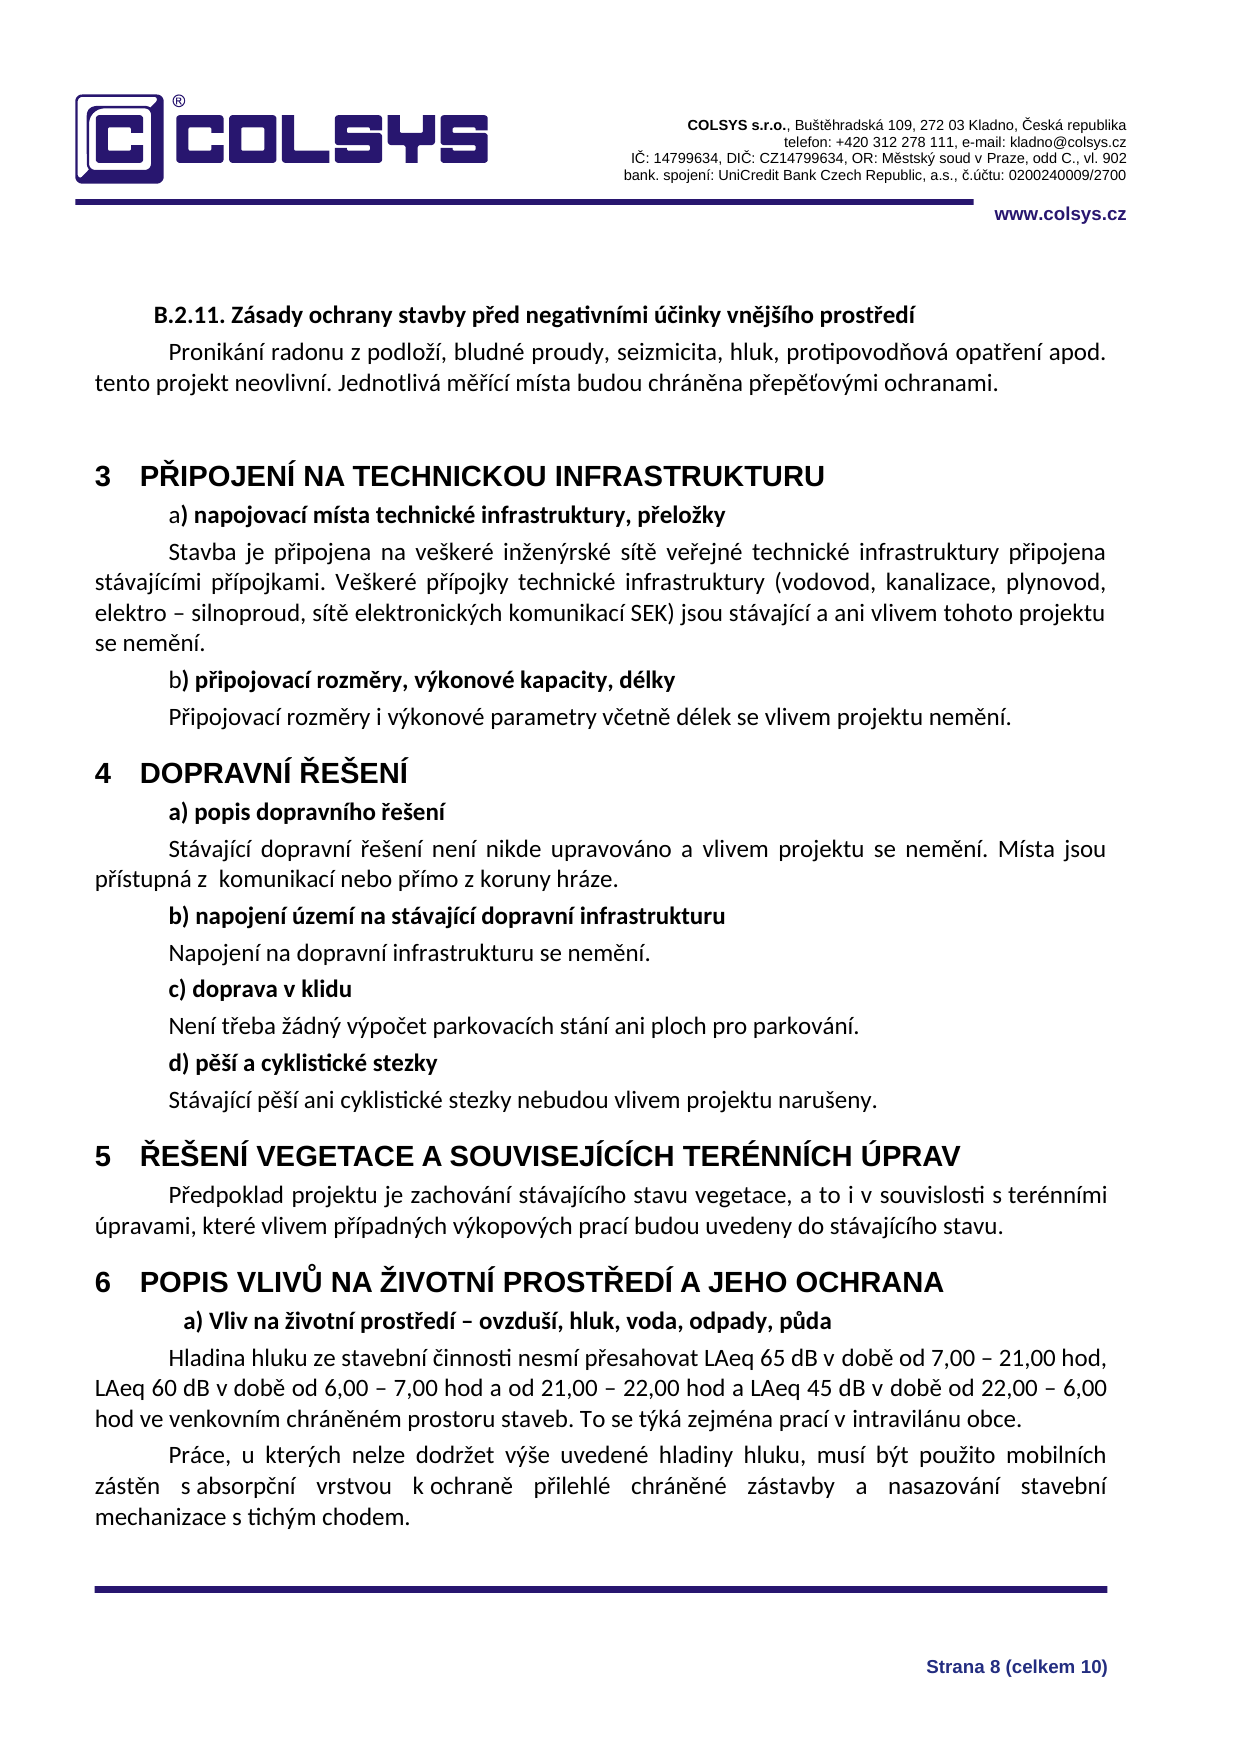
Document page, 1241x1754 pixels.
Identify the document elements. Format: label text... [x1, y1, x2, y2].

text b) připojovací rozměry, výkonové kapacity, délky [94, 664, 1107, 694]
text Práce, u kterých nelze dodržet výše uvedené hladiny hluku, musí být použito mobilních zástěn s absorpční vrstvou k ochraně přilehlé chráněné zástavby a nasazování stavební mechanizace s tichým chodem. [94, 1440, 1107, 1531]
text Předpoklad projektu je zachování stávajícího stavu vegetace, a to i v souvislosti s terénními úpravami, které vlivem případných výkopových prací budou uvedeny do stávajícího stavu. [94, 1179, 1107, 1240]
text c) doprava v klidu [94, 974, 1107, 1004]
text b) napojení území na stávající dopravní infrastrukturu [94, 900, 1107, 931]
text B.2.11. Zásady ochrany stavby před negativními účinky vnějšího prostředí [153, 299, 1107, 330]
text a) napojovací místa technické infrastruktury, přeložky [94, 499, 1107, 529]
text Hladina hluku ze stavební činnosti nesmí přesahovat LAeq 65 dB v době od 7,00 – 21,00 hod, LAeq 60 dB v době od 6,00 – 7,00 hod a od 21,00 – 22,00 hod a LAeq 45 dB v době od 22,00 – 6,00 hod ve venkovním chráněném prostoru staveb. To se týká zejména prací v intravilánu obce. [94, 1342, 1107, 1433]
text Řešení vegetace a souvisejících terénních úprav [94, 1139, 1107, 1173]
text Není třeba žádný výpočet parkovacích stání ani ploch pro parkování. [94, 1010, 1107, 1041]
text Pronikání radonu z podloží, bludné proudy, seizmicita, hluk, protipovodňová opatření apod. tento projekt neovlivní. Jednotlivá měřící místa budou chráněna přepěťovými ochranami. [94, 336, 1107, 397]
text Popis vlivů na životní prostředí a jeho ochrana [94, 1265, 1107, 1299]
text Připojovací rozměry i výkonové parametry včetně délek se vlivem projektu nemění. [94, 701, 1107, 731]
text Stávající pěší ani cyklistické stezky nebudou vlivem projektu narušeny. [94, 1084, 1107, 1114]
text a) popis dopravního řešení [94, 796, 1107, 827]
text Připojení na technickou infrastrukturu [94, 459, 1107, 493]
text d) pěší a cyklistické stezky [94, 1047, 1107, 1078]
text Dopravní řešení [94, 756, 1107, 790]
text a) Vliv na životní prostředí – ovzduší, hluk, voda, odpady, půda [183, 1305, 1107, 1336]
text Napojení na dopravní infrastrukturu se nemění. [94, 937, 1107, 967]
text Stávající dopravní řešení není nikde upravováno a vlivem projektu se nemění. Místa jsou přístupná z komunikací nebo přímo z koruny hráze. [94, 833, 1107, 894]
text Stavba je připojena na veškeré inženýrské sítě veřejné technické infrastruktury připojena stávajícími přípojkami. Veškeré přípojky technické infrastruktury (vodovod, kanalizace, plynovod, elektro – silnoproud, sítě elektronických komunikací SEK) jsou stávající a ani vlivem tohoto projektu se nemění. [94, 536, 1107, 658]
